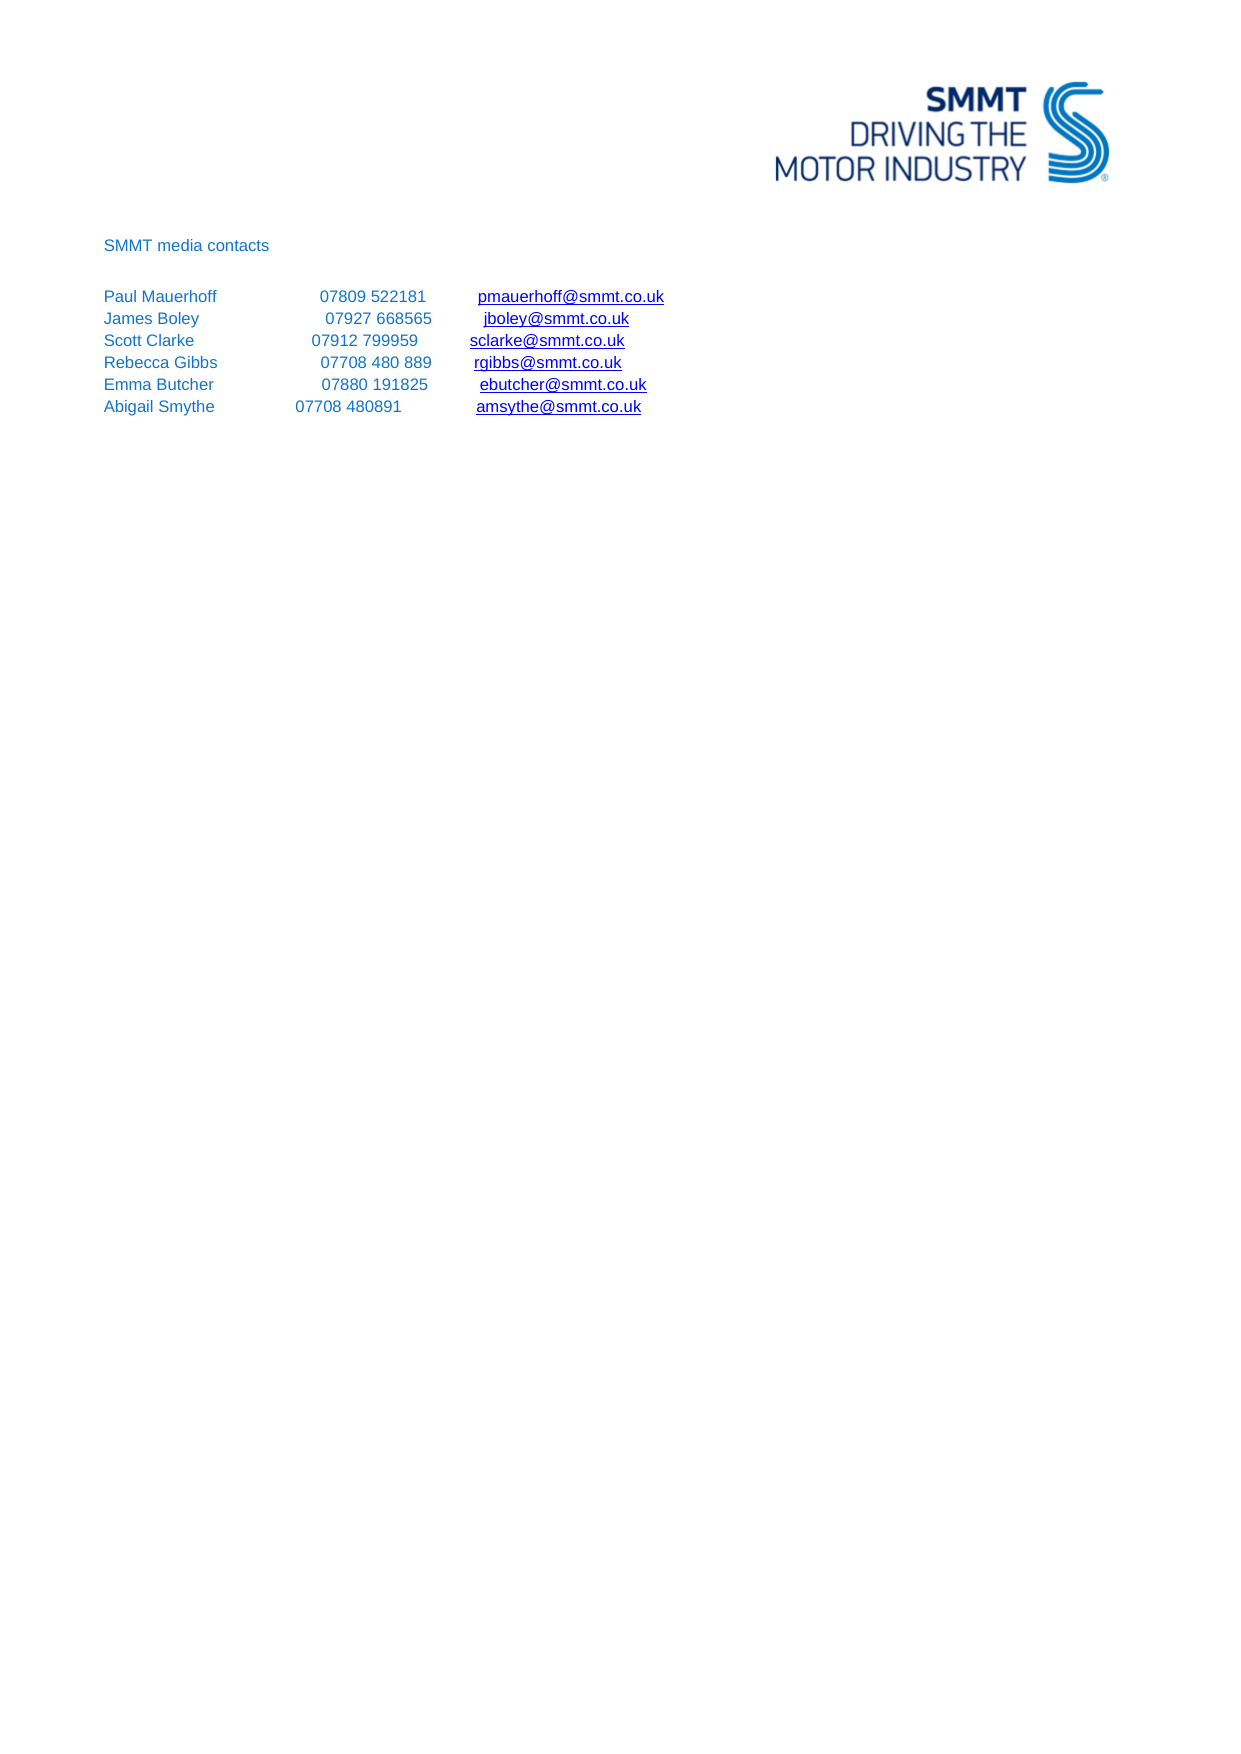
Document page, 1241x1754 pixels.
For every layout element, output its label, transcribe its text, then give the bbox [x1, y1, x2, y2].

text SMMT media contacts [103, 236, 1137, 255]
text Paul Mauerhoff 07809 522181 pmauerhoff@smmt.co.uk James Boley 07927 668565 jboley@smmt.co.uk Scott Clarke 07912 799959 sclarke@smmt.co.uk Rebecca Gibbs 07708 480 889 rgibbs@smmt.co.uk Emma Butcher 07880 191825 ebutcher@smmt.co.uk Abigail Smythe 07708 480891 amsythe@smmt.co.uk [103, 287, 1137, 416]
picture [750, 59, 1138, 207]
